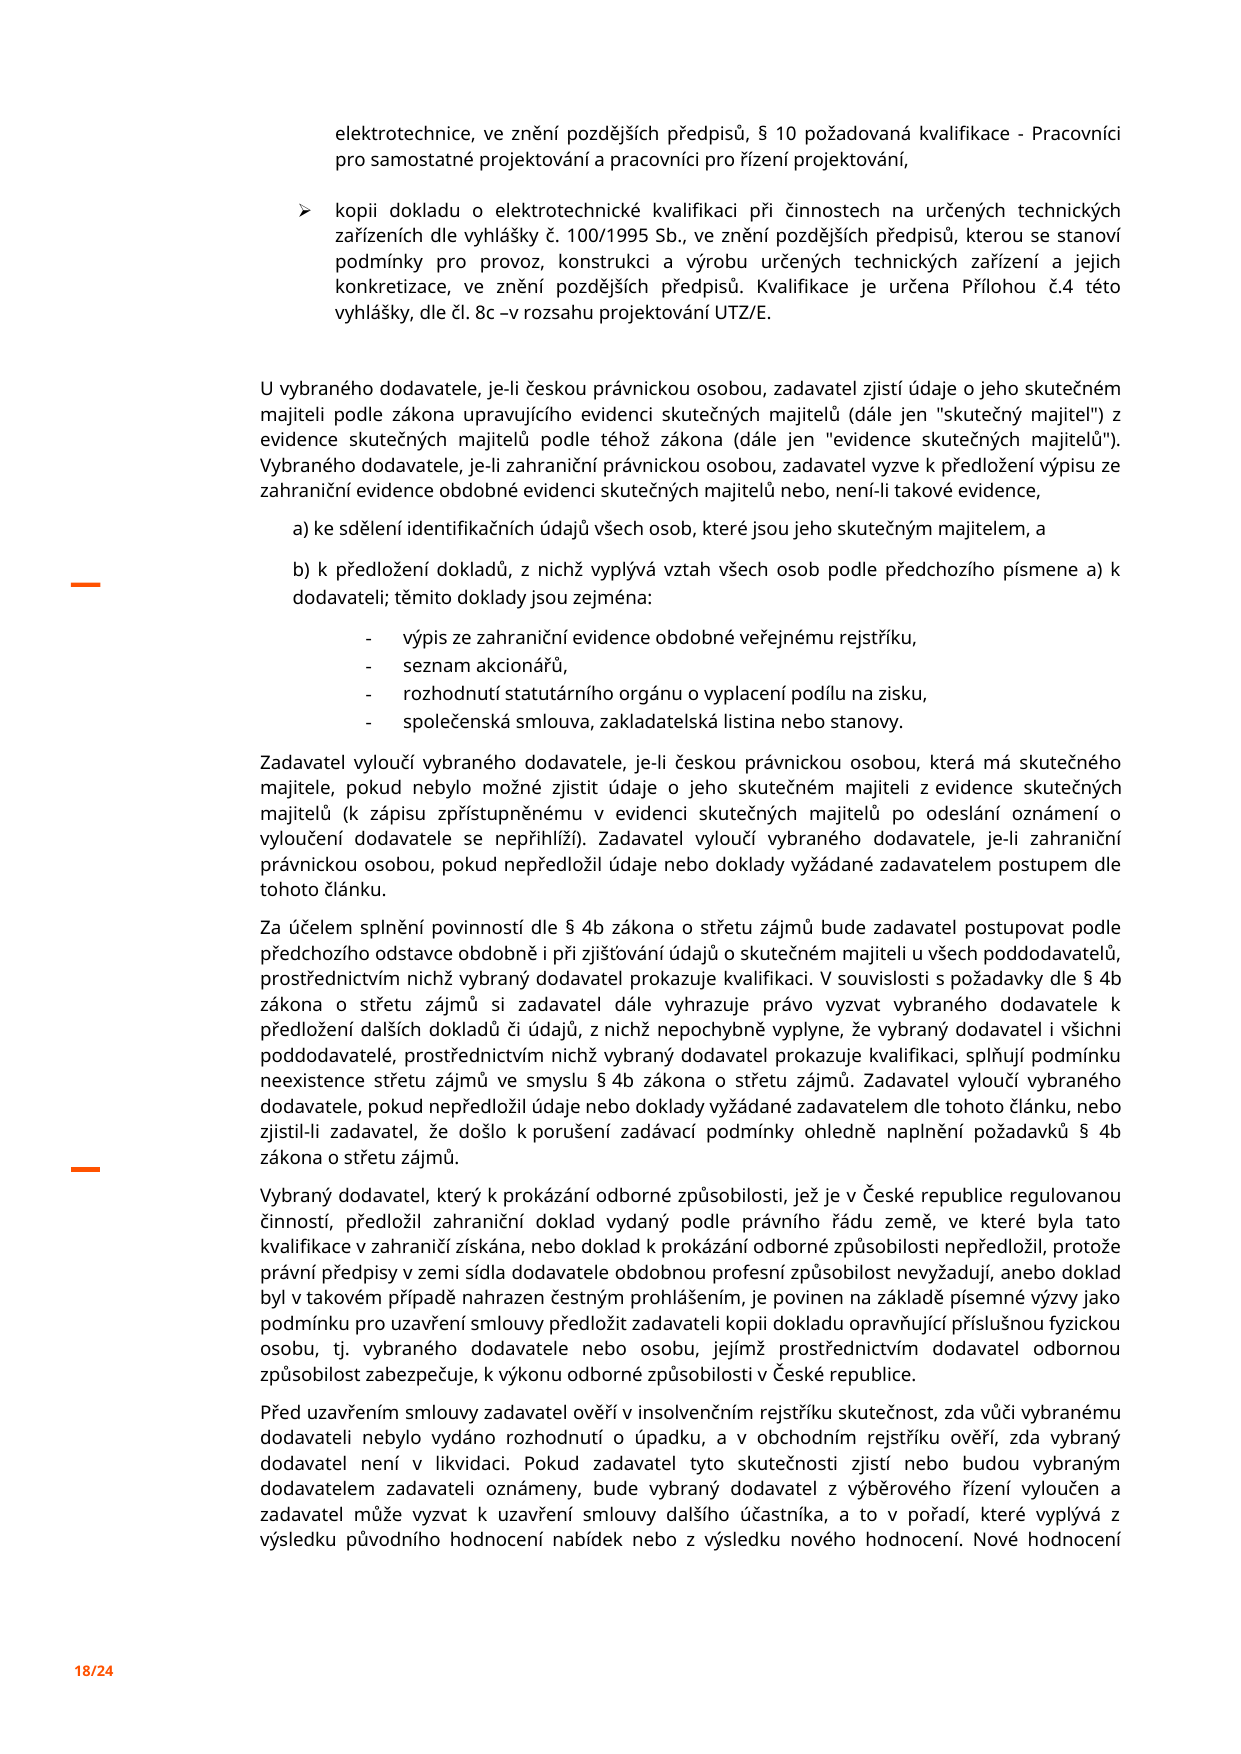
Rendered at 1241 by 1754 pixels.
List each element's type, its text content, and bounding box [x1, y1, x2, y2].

list kopii dokladu o elektrotechnické kvalifikaci při činnostech na určených technických zařízeních dle vyhlášky č. 100/1995 Sb., ve znění pozdějších předpisů, kterou se stanoví podmínky pro provoz, konstrukci a výrobu určených technických zařízení a jejich konkretizace, ve znění pozdějších předpisů. Kvalifikace je určena Přílohou č.4 této vyhlášky, dle čl. 8c –v rozsahu projektování UTZ/E. [297, 197, 1122, 325]
list společenská smlouva, zakladatelská listina nebo stanovy. [365, 708, 1122, 734]
text U vybraného dodavatele, je-li českou právnickou osobou, zadavatel zjistí údaje o jeho skutečném majiteli podle zákona upravujícího evidenci skutečných majitelů (dále jen "skutečný majitel") z evidence skutečných majitelů podle téhož zákona (dále jen "evidence skutečných majitelů"). Vybraného dodavatele, je-li zahraniční právnickou osobou, zadavatel vyzve k předložení výpisu ze zahraniční evidence obdobné evidenci skutečných majitelů nebo, není-li takové evidence, [260, 375, 1122, 503]
text b) k předložení dokladů, z nichž vyplývá vztah všech osob podle předchozího písmene a) k dodavateli; těmito doklady jsou zejména: [292, 556, 1122, 609]
text a) ke sdělení identifikačních údajů všech osob, které jsou jeho skutečným majitelem, a [292, 515, 1122, 541]
list seznam akcionářů, [365, 652, 1122, 678]
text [260, 1399, 1122, 1552]
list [297, 121, 1122, 172]
text Zadavatel vyloučí vybraného dodavatele, je-li českou právnickou osobou, která má skutečného majitele, pokud nebylo možné zjistit údaje o jeho skutečném majiteli z evidence skutečných majitelů (k zápisu zpřístupněnému v evidenci skutečných majitelů po odeslání oznámení o vyloučení dodavatele se nepřihlíží). Zadavatel vyloučí vybraného dodavatele, je-li zahraniční právnickou osobou, pokud nepředložil údaje nebo doklady vyžádané zadavatelem postupem dle tohoto článku. [260, 749, 1122, 902]
list výpis ze zahraniční evidence obdobné veřejnému rejstříku, [365, 624, 1122, 650]
text Vybraný dodavatel, který k prokázání odborné způsobilosti, jež je v České republice regulovanou činností, předložil zahraniční doklad vydaný podle právního řádu země, ve které byla tato kvalifikace v zahraničí získána, nebo doklad k prokázání odborné způsobilosti nepředložil, protože právní předpisy v zemi sídla dodavatele obdobnou profesní způsobilost nevyžadují, anebo doklad byl v takovém případě nahrazen čestným prohlášením, je povinen na základě písemné výzvy jako podmínku pro uzavření smlouvy předložit zadavateli kopii dokladu opravňující příslušnou fyzickou osobu, tj. vybraného dodavatele nebo osobu, jejímž prostřednictvím dodavatel odbornou způsobilost zabezpečuje, k výkonu odborné způsobilosti v České republice. [260, 1182, 1122, 1387]
text Za účelem splnění povinností dle § 4b zákona o střetu zájmů bude zadavatel postupovat podle předchozího odstavce obdobně i při zjišťování údajů o skutečném majiteli u všech poddodavatelů, prostřednictvím nichž vybraný dodavatel prokazuje kvalifikaci. V souvislosti s požadavky dle § 4b zákona o střetu zájmů si zadavatel dále vyhrazuje právo vyzvat vybraného dodavatele k předložení dalších dokladů či údajů, z nichž nepochybně vyplyne, že vybraný dodavatel i všichni poddodavatelé, prostřednictvím nichž vybraný dodavatel prokazuje kvalifikaci, splňují podmínku neexistence střetu zájmů ve smyslu § 4b zákona o střetu zájmů. Zadavatel vyloučí vybraného dodavatele, pokud nepředložil údaje nebo doklady vyžádané zadavatelem dle tohoto článku, nebo zjistil-li zadavatel, že došlo k porušení zadávací podmínky ohledně naplnění požadavků § 4b zákona o střetu zájmů. [260, 915, 1122, 1170]
list rozhodnutí statutárního orgánu o vyplacení podílu na zisku, [365, 681, 1122, 706]
